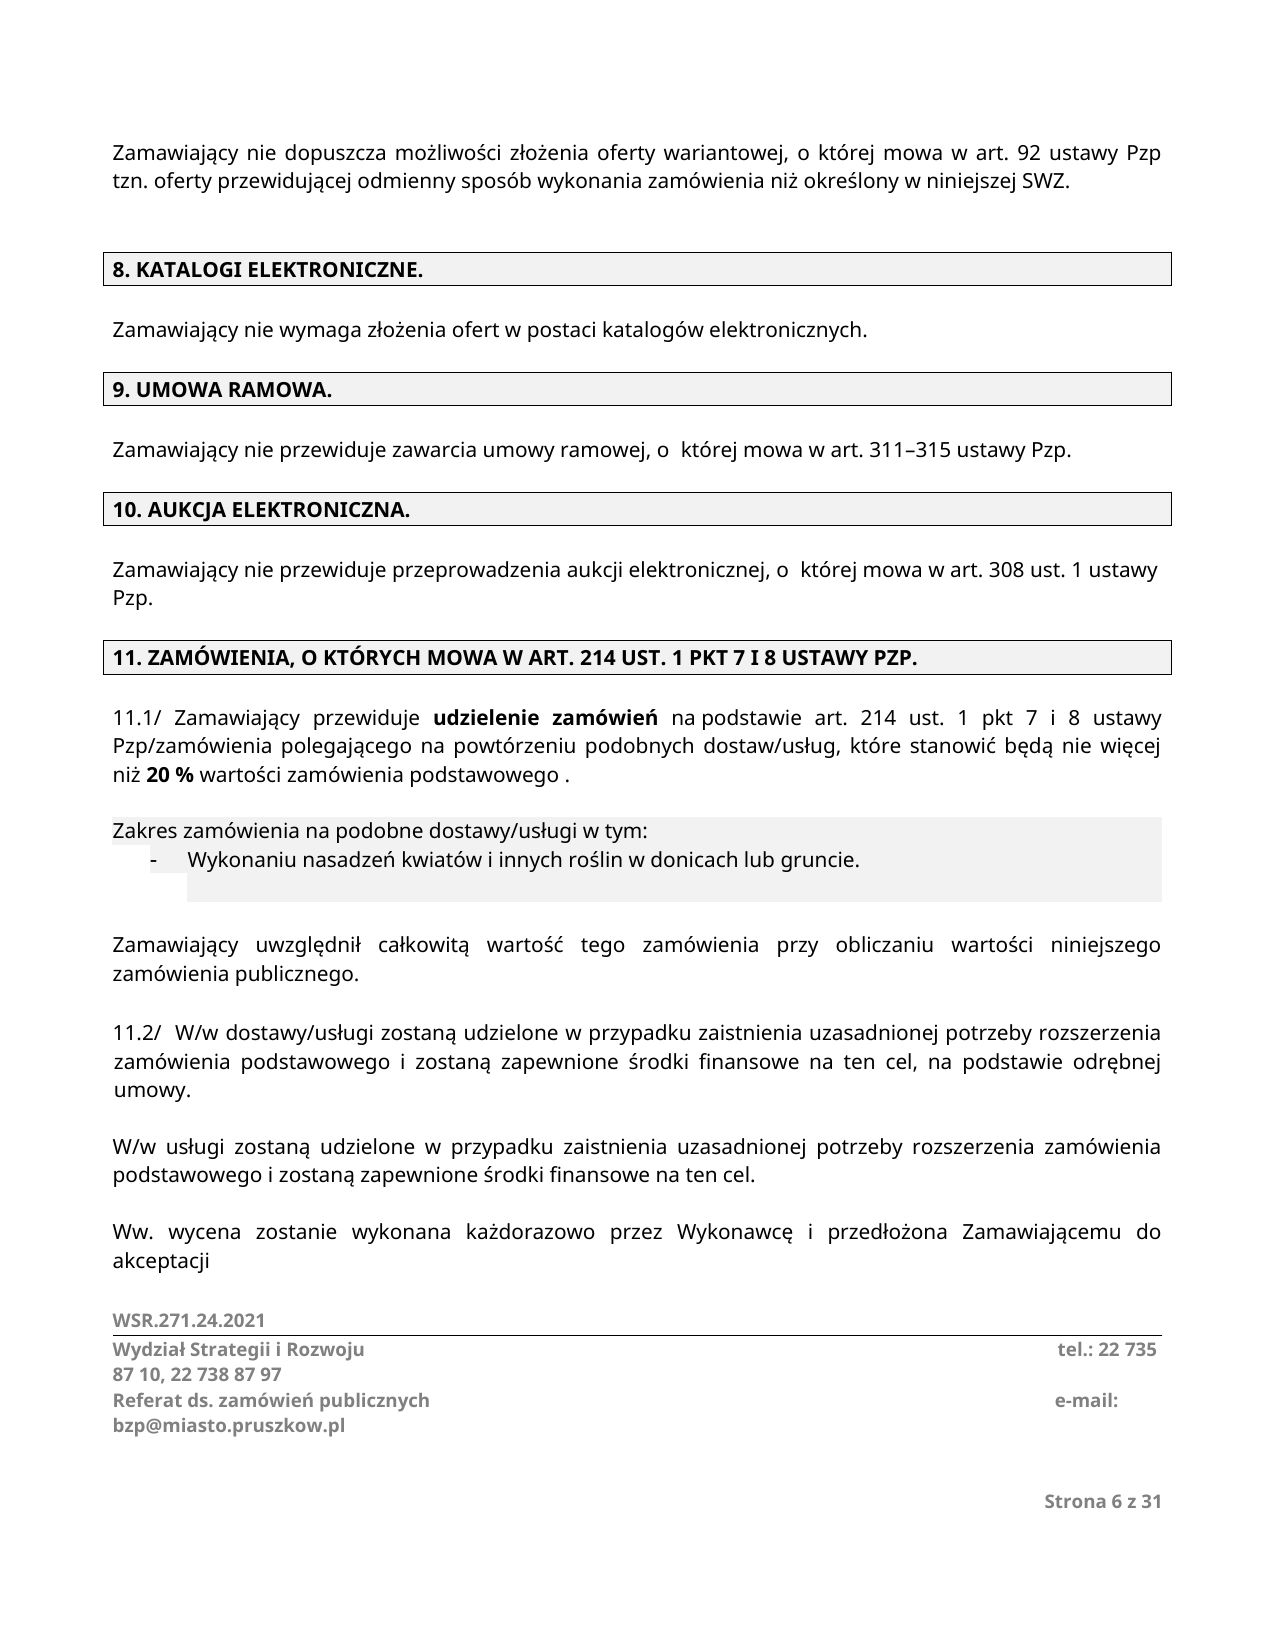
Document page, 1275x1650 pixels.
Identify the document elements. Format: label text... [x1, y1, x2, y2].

text Zamawiający nie przewiduje zawarcia umowy ramowej, o której mowa w art. 311–315 ustawy Pzp. [112, 435, 1162, 463]
text W/w usługi zostaną udzielone w przypadku zaistnienia uzasadnionej potrzeby rozszerzenia zamówienia podstawowego i zostaną zapewnione środki finansowe na ten cel. [112, 1132, 1162, 1189]
text 11.1/ Zamawiający przewiduje udzielenie zamówień na podstawie art. 214 ust. 1 pkt 7 i 8 ustawy Pzp/zamówienia polegającego na powtórzeniu podobnych dostaw/usług, które stanowić będą nie więcej niż 20 % wartości zamówienia podstawowego . [112, 703, 1162, 788]
text 11.2/ W/w dostawy/usługi zostaną udzielone w przypadku zaistnienia uzasadnionej potrzeby rozszerzenia zamówienia podstawowego i zostaną zapewnione środki finansowe na ten cel, na podstawie odrębnej umowy. [112, 1018, 1162, 1104]
text 9. UMOWA RAMOWA. [104, 373, 1171, 405]
list Wykonaniu nasadzeń kwiatów i innych roślin w donicach lub gruncie. [150, 845, 1162, 873]
text Zamawiający nie dopuszcza możliwości złożenia oferty wariantowej, o której mowa w art. 92 ustawy Pzp tzn. oferty przewidującej odmienny sposób wykonania zamówienia niż określony w niniejszej SWZ. [112, 138, 1162, 195]
text 11. ZAMÓWIENIA, O KTÓRYCH MOWA W ART. 214 UST. 1 PKT 7 I 8 USTAWY PZP. [104, 641, 1171, 674]
text Zamawiający nie przewiduje przeprowadzenia aukcji elektronicznej, o której mowa w art. 308 ust. 1 ustawy Pzp. [112, 555, 1162, 612]
text Zamawiający nie wymaga złożenia ofert w postaci katalogów elektronicznych. [112, 315, 1162, 343]
text Zakres zamówienia na podobne dostawy/usługi w tym: [112, 817, 1162, 845]
text 8. KATALOGI ELEKTRONICZNE. [104, 253, 1171, 285]
text 10. AUKCJA ELEKTRONICZNA. [104, 493, 1171, 525]
text Zamawiający uwzględnił całkowitą wartość tego zamówienia przy obliczaniu wartości niniejszego zamówienia publicznego. [112, 930, 1162, 987]
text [112, 1217, 1162, 1274]
